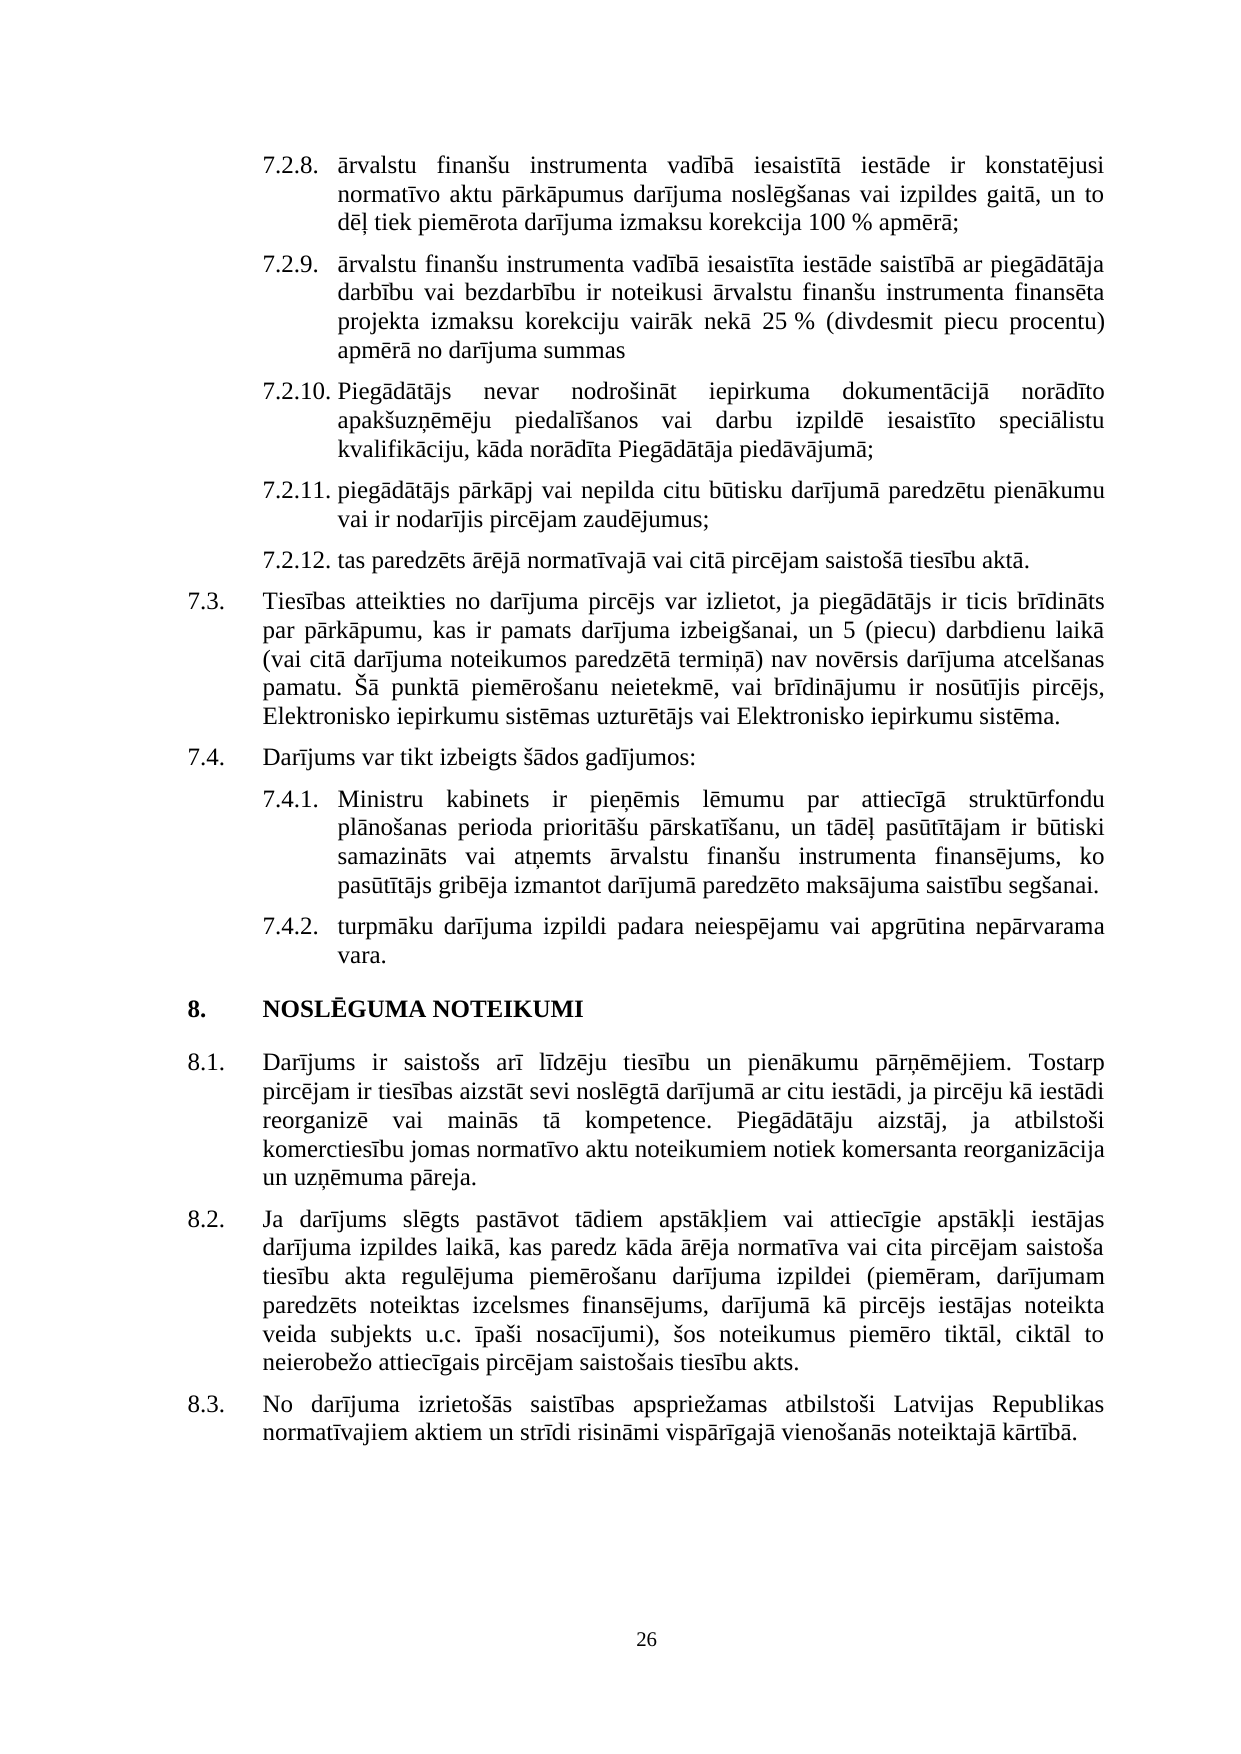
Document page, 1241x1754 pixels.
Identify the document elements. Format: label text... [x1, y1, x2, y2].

text 8.1. Darījums ir saistošs arī līdzēju tiesību un pienākumu pārņēmējiem. Tostarp pircējam ir tiesības aizstāt sevi noslēgtā darījumā ar citu iestādi, ja pircēju kā iestādi reorganizē vai mainās tā kompetence. Piegādātāju aizstāj, ja atbilstoši komerctiesību jomas normatīvo aktu noteikumiem notiek komersanta reorganizācija un uzņēmuma pāreja. [187, 1047, 1105, 1191]
list turpmāku darījuma izpildi padara neiespējamu vai apgrūtina nepārvarama vara. [262, 911, 1105, 969]
list piegādātājs pārkāpj vai nepilda citu būtisku darījumā paredzētu pienākumu vai ir nodarījis pircējam zaudējumus; [262, 475, 1105, 532]
list Ministru kabinets ir pieņēmis lēmumu par attiecīgā struktūrfondu plānošanas perioda prioritāšu pārskatīšanu, un tādēļ pasūtītājam ir būtiski samazināts vai atņemts ārvalstu finanšu instrumenta finansējums, ko pasūtītājs gribēja izmantot darījumā paredzēto maksājuma saistību segšanai. [262, 784, 1105, 899]
list tas paredzēts ārējā normatīvajā vai citā pircējam saistošā tiesību aktā. [262, 545, 1105, 574]
list ārvalstu finanšu instrumenta vadībā iesaistītā iestāde ir konstatējusi normatīvo aktu pārkāpumus darījuma noslēgšanas vai izpildes gaitā, un to dēļ tiek piemērota darījuma izmaksu korekcija 100 % apmērā; [262, 150, 1105, 236]
text 8.2. Ja darījums slēgts pastāvot tādiem apstākļiem vai attiecīgie apstākļi iestājas darījuma izpildes laikā, kas paredz kāda ārēja normatīva vai cita pircējam saistoša tiesību akta regulējuma piemērošanu darījuma izpildei (piemēram, darījumam paredzēts noteiktas izcelsmes finansējums, darījumā kā pircējs iestājas noteikta veida subjekts u.c. īpaši nosacījumi), šos noteikumus piemēro tiktāl, ciktāl to neierobežo attiecīgais pircējam saistošais tiesību akts. [187, 1204, 1105, 1376]
list Piegādātājs nevar nodrošināt iepirkuma dokumentācijā norādīto apakšuzņēmēju piedalīšanos vai darbu izpildē iesaistīto speciālistu kvalifikāciju, kāda norādīta Piegādātāja piedāvājumā; [262, 376, 1105, 462]
text 7.3. Tiesības atteikties no darījuma pircējs var izlietot, ja piegādātājs ir ticis brīdināts par pārkāpumu, kas ir pamats darījuma izbeigšanai, un 5 (piecu) darbdienu laikā (vai citā darījuma noteikumos paredzētā termiņā) nav novērsis darījuma atcelšanas pamatu. Šā punktā piemērošanu neietekmē, vai brīdinājumu ir nosūtījis pircējs, Elektronisko iepirkumu sistēmas uzturētājs vai Elektronisko iepirkumu sistēma. [187, 586, 1105, 730]
text 8. NOSLĒGUMA NOTEIKUMI [187, 994, 1105, 1022]
text 8.3. No darījuma izrietošās saistības apspriežamas atbilstoši Latvijas Republikas normatīvajiem aktiem un strīdi risināmi vispārīgajā vienošanās noteiktajā kārtībā. [187, 1389, 1105, 1446]
list ārvalstu finanšu instrumenta vadībā iesaistīta iestāde saistībā ar piegādātāja darbību vai bezdarbību ir noteikusi ārvalstu finanšu instrumenta finansēta projekta izmaksu korekciju vairāk nekā 25 % (divdesmit piecu procentu) apmērā no darījuma summas [262, 249, 1105, 364]
text 7.4. Darījums var tikt izbeigts šādos gadījumos: [187, 742, 1105, 771]
